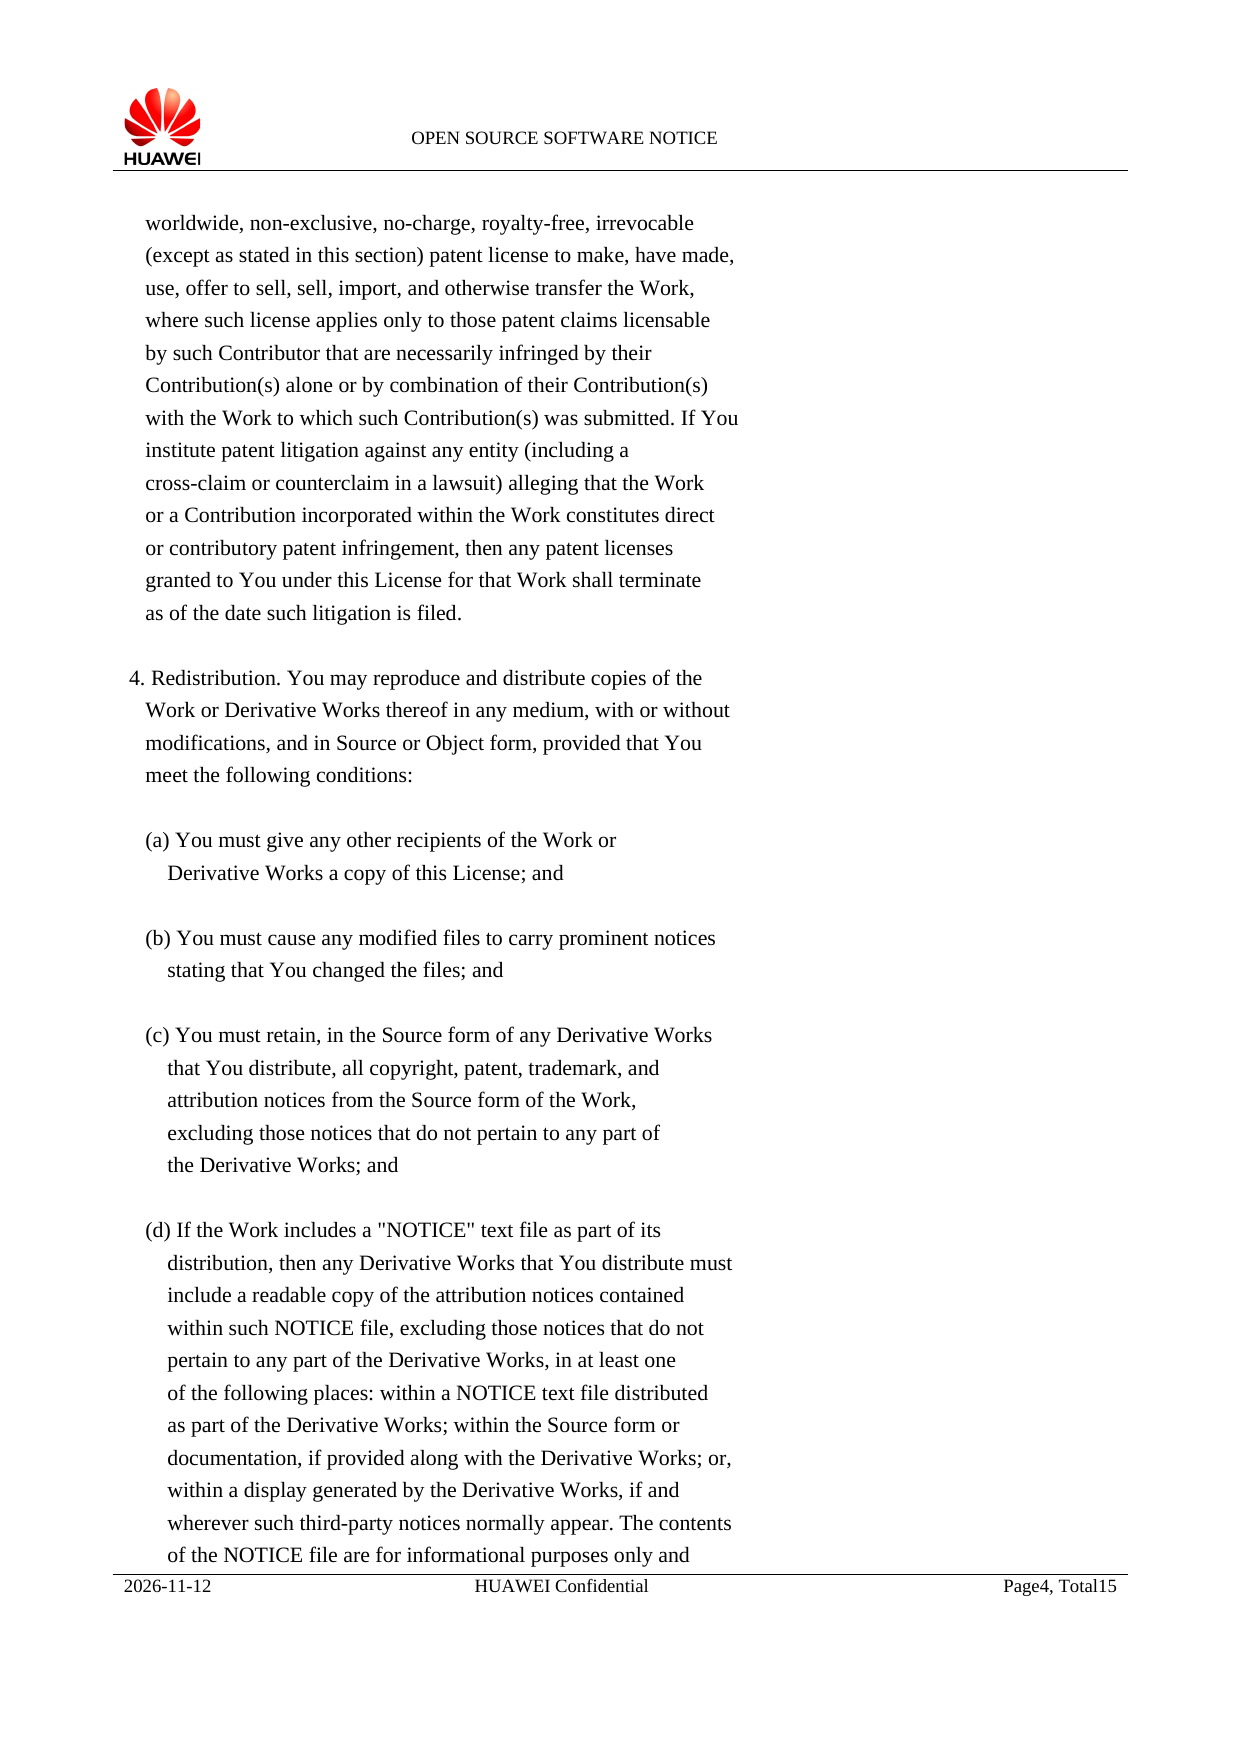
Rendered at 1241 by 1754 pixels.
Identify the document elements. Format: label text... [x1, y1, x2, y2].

picture [124, 88, 201, 165]
